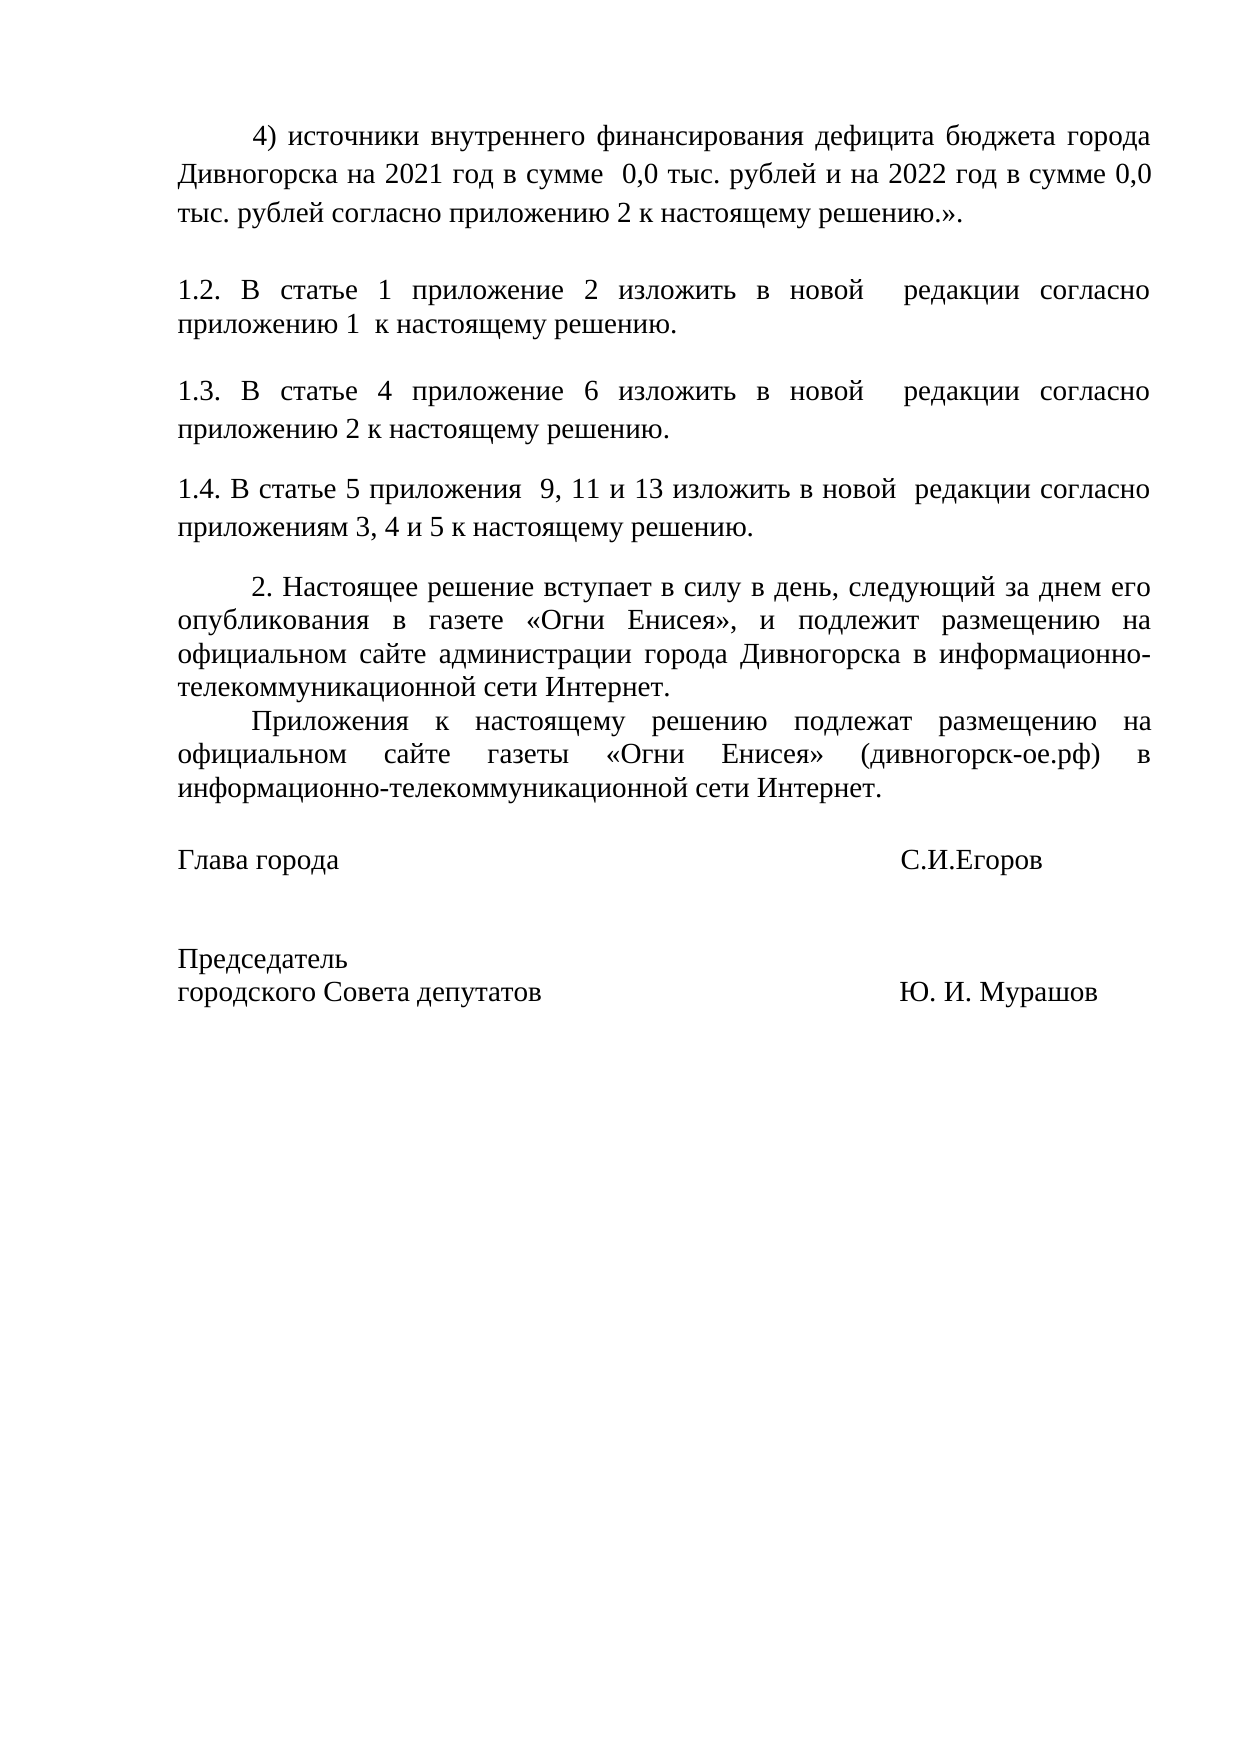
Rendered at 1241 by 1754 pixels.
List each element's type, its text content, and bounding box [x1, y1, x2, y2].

text городского Совета депутатов Ю. И. Мурашов [177, 974, 1152, 1008]
text Председатель [177, 941, 1152, 974]
text 1.2. В статье 1 приложение 2 изложить в новой редакции согласно приложению 1 к настоящему решению. [177, 272, 1152, 339]
text Приложения к настоящему решению подлежат размещению на официальном сайте газеты «Огни Енисея» (дивногорск-ое.рф) в информационно-телекоммуникационной сети Интернет. [177, 703, 1152, 803]
text 4) источники внутреннего финансирования дефицита бюджета города Дивногорска на 2021 год в сумме 0,0 тыс. рублей и на 2022 год в сумме 0,0 тыс. рублей согласно приложению 2 к настоящему решению.». [177, 118, 1152, 229]
text 2. Настоящее решение вступает в силу в день, следующий за днем его опубликования в газете «Огни Енисея», и подлежит размещению на официальном сайте администрации города Дивногорска в информационно-телекоммуникационной сети Интернет. [177, 569, 1152, 703]
text 1.4. В статье 5 приложения 9, 11 и 13 изложить в новой редакции согласно приложениям 3, 4 и 5 к настоящему решению. [177, 471, 1152, 543]
text 1.3. В статье 4 приложение 6 изложить в новой редакции согласно приложению 2 к настоящему решению. [177, 373, 1152, 445]
text Глава города С.И.Егоров [177, 849, 1152, 874]
